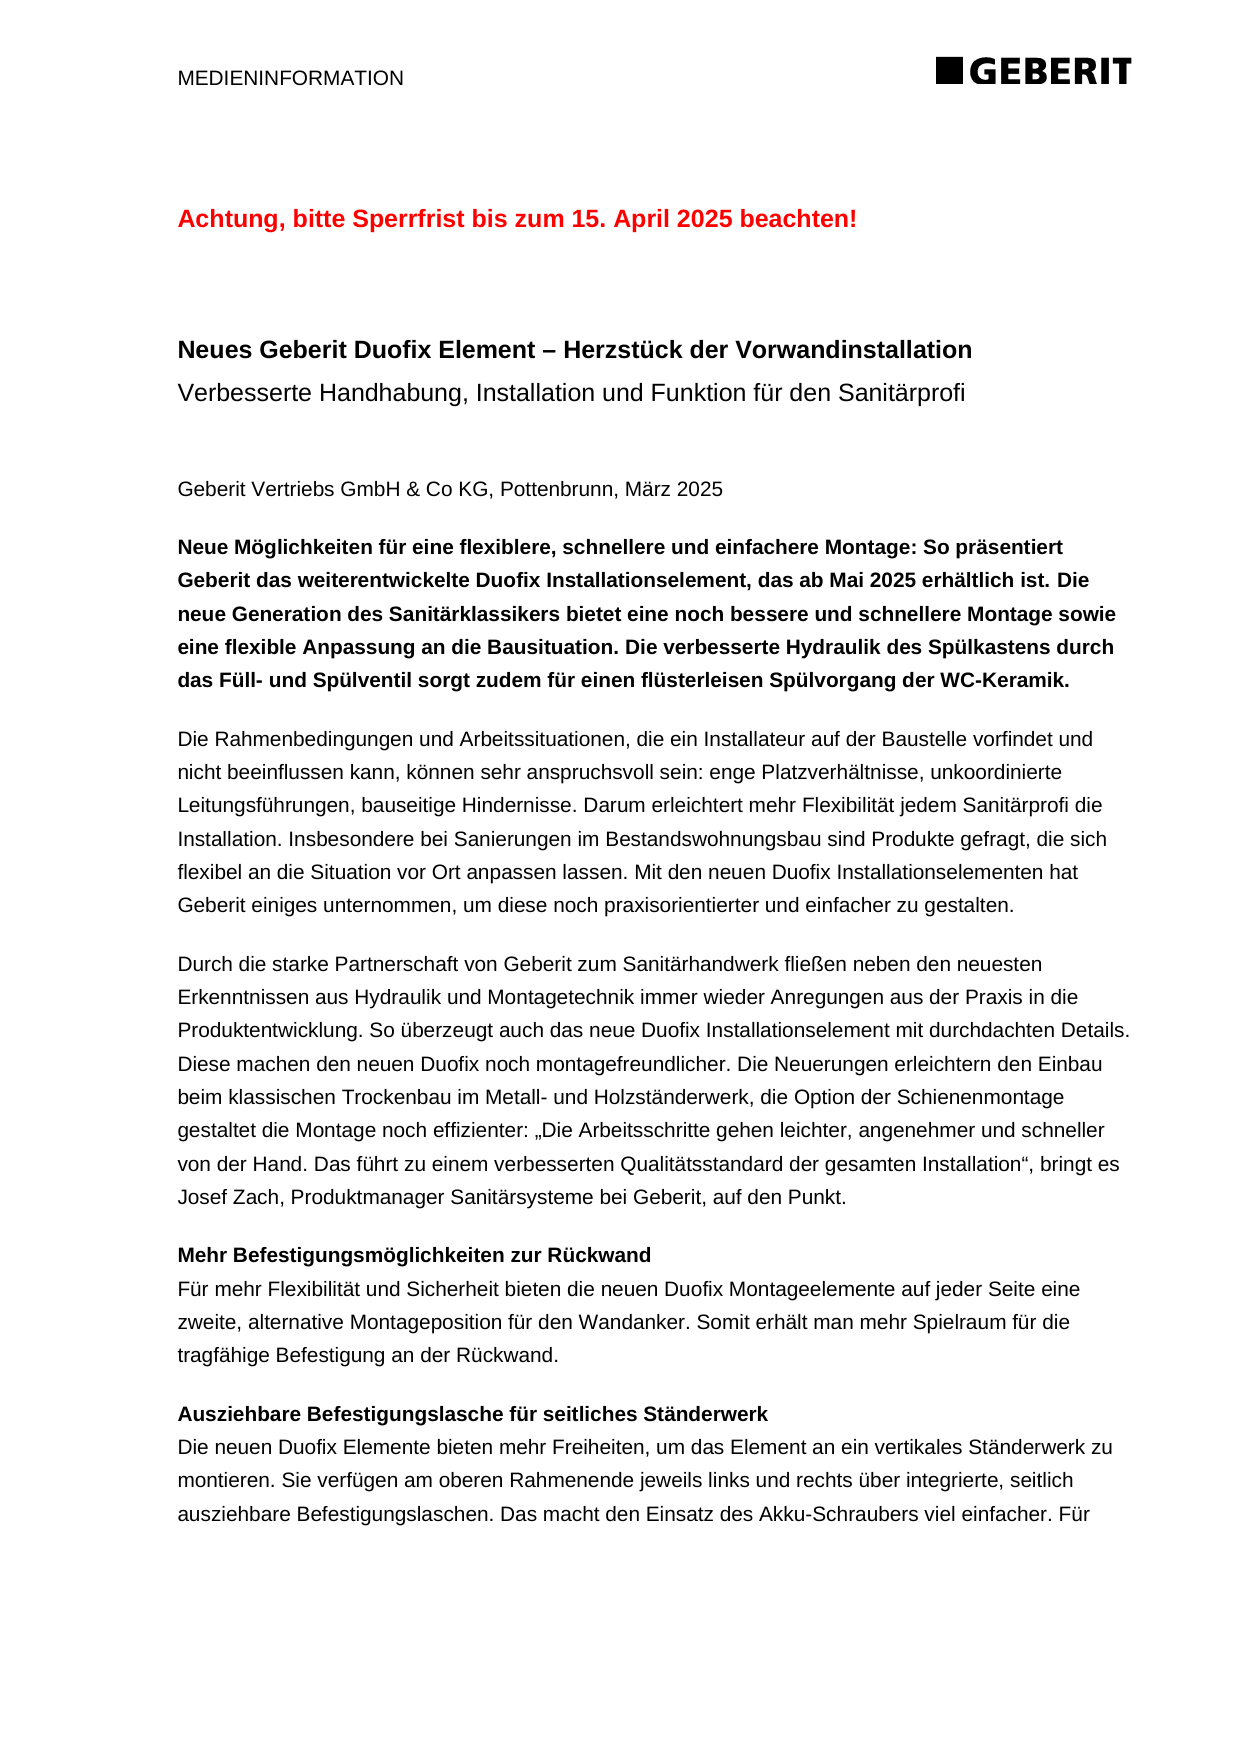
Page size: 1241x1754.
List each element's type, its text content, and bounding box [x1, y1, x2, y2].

text Mehr Befestigungsmöglichkeiten zur Rückwand Für mehr Flexibilität und Sicherheit bieten die neuen Duofix Montageelemente auf jeder Seite eine zweite, alternative Montageposition für den Wandanker. Somit erhält man mehr Spielraum für die tragfähige Befestigung an der Rückwand. [177, 1236, 1137, 1369]
text Neues Geberit Duofix Element – Herzstück der Vorwandinstallation [177, 335, 1137, 363]
subtitle Verbesserte Handhabung, Installation und Funktion für den Sanitärprofi [177, 378, 1137, 407]
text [177, 1394, 1137, 1528]
text Achtung, bitte Sperrfrist bis zum 15. April 2025 beachten! [177, 204, 1137, 233]
title Durch die starke Partnerschaft von Geberit zum Sanitärhandwerk fließen neben den neuesten Erkenntnissen aus Hydraulik und Montagetechnik immer wieder Anregungen aus der Praxis in die Produktentwicklung. So überzeugt auch das neue Duofix Installationselement mit durchdachten Details. Diese machen den neuen Duofix noch montagefreundlicher. Die Neuerungen erleichtern den Einbau beim klassischen Trockenbau im Metall- und Holzständerwerk, die Option der Schienenmontage gestaltet die Montage noch effizienter: „Die Arbeitsschritte gehen leichter, angenehmer und schneller von der Hand. Das führt zu einem verbesserten Qualitätsstandard der gesamten Installation“, bringt es Josef Zach, Produktmanager Sanitärsysteme bei Geberit, auf den Punkt. [177, 944, 1137, 1211]
picture [935, 56, 1132, 84]
text Geberit Vertriebs GmbH & Co KG, Pottenbrunn, März 2025 [177, 469, 1137, 503]
text Die Rahmenbedingungen und Arbeitssituationen, die ein Installateur auf der Baustelle vorfindet und nicht beeinflussen kann, können sehr anspruchsvoll sein: enge Platzverhältnisse, unkoordinierte Leitungsführungen, bauseitige Hindernisse. Darum erleichtert mehr Flexibilität jedem Sanitärprofi die Installation. Insbesondere bei Sanierungen im Bestandswohnungsbau sind Produkte gefragt, die sich flexibel an die Situation vor Ort anpassen lassen. Mit den neuen Duofix Installationselementen hat Geberit einiges unternommen, um diese noch praxisorientierter und einfacher zu gestalten. [177, 719, 1137, 919]
title Neue Möglichkeiten für eine flexiblere, schnellere und einfachere Montage: So präsentiert Geberit das weiterentwickelte Duofix Installationselement, das ab Mai 2025 erhältlich ist. Die neue Generation des Sanitärklassikers bietet eine noch bessere und schnellere Montage sowie eine flexible Anpassung an die Bausituation. Die verbesserte Hydraulik des Spülkastens durch das Füll- und Spülventil sorgt zudem für einen flüsterleisen Spülvorgang der WC-Keramik. [177, 528, 1137, 694]
